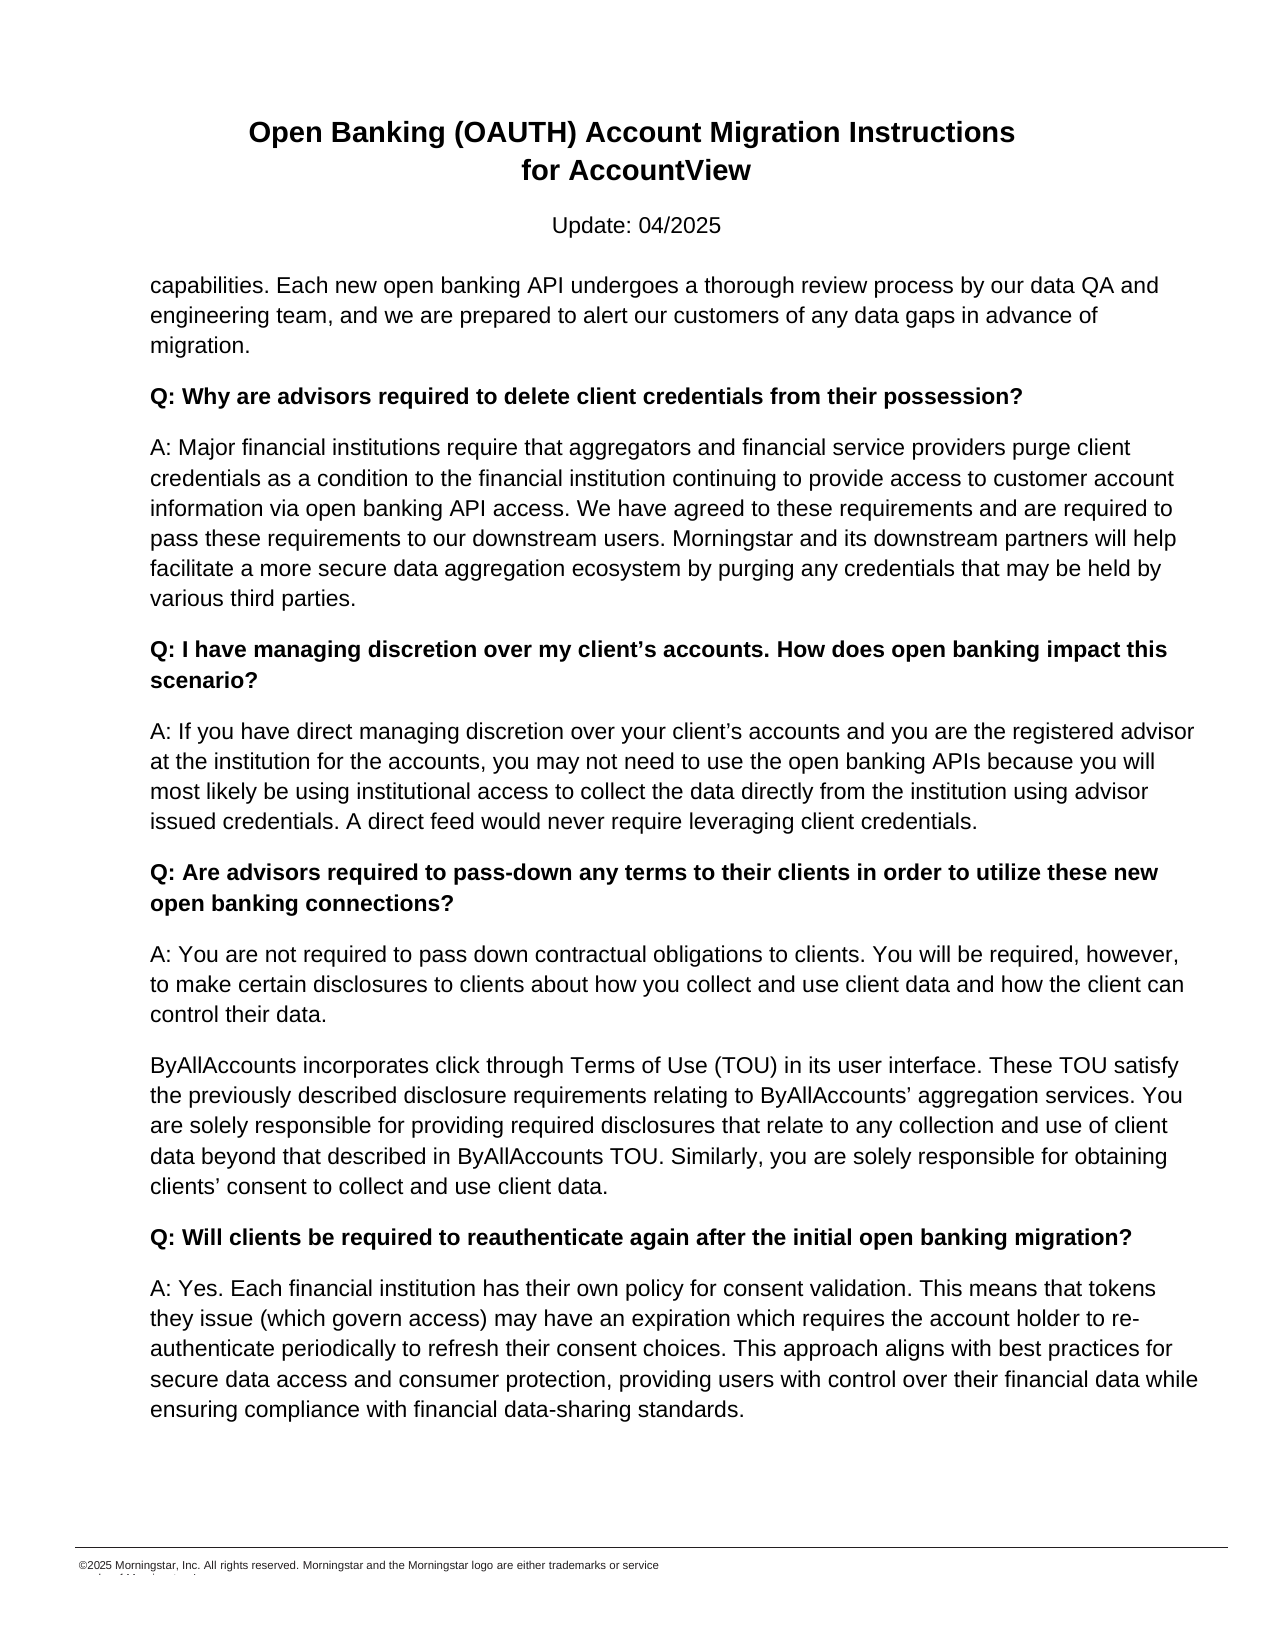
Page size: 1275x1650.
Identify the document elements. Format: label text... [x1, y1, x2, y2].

text Q: Are advisors required to pass-down any terms to their clients in order to utilize these new open banking connections? [150, 859, 1200, 916]
text A: You are not required to pass down contractual obligations to clients. You will be required, however, to make certain disclosures to clients about how you collect and use client data and how the client can control their data. [150, 941, 1200, 1027]
text Q: I have managing discretion over my client’s accounts. How does open banking impact this scenario? [150, 636, 1200, 693]
text A: Major financial institutions require that aggregators and financial service providers purge client credentials as a condition to the financial institution continuing to provide access to customer account information via open banking API access. We have agreed to these requirements and are required to pass these requirements to our downstream users. Morningstar and its downstream partners will help facilitate a more secure data aggregation ecosystem by purging any credentials that may be held by various third parties. [150, 434, 1200, 612]
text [150, 272, 1200, 359]
text ByAllAccounts incorporates click through Terms of Use (TOU) in its user interface. These TOU satisfy the previously described disclosure requirements relating to ByAllAccounts’ aggregation services. You are solely responsible for providing required disclosures that relate to any collection and use of client data beyond that described in ByAllAccounts TOU. Similarly, you are solely responsible for obtaining clients’ consent to collect and use client data. [150, 1052, 1200, 1199]
text Q: Will clients be required to reauthenticate again after the initial open banking migration? [150, 1224, 1200, 1250]
text A: Yes. Each financial institution has their own policy for consent validation. This means that tokens they issue (which govern access) may have an expiration which requires the account holder to re-authenticate periodically to refresh their consent choices. This approach aligns with best practices for secure data access and consumer protection, providing users with control over their financial data while ensuring compliance with financial data-sharing standards. [150, 1275, 1200, 1422]
text A: If you have direct managing discretion over your client’s accounts and you are the registered advisor at the institution for the accounts, you may not need to use the open banking APIs because you will most likely be using institutional access to collect the data directly from the institution using advisor issued credentials. A direct feed would never require leveraging client credentials. [150, 718, 1200, 835]
text Q: Why are advisors required to delete client credentials from their possession? [150, 383, 1200, 410]
